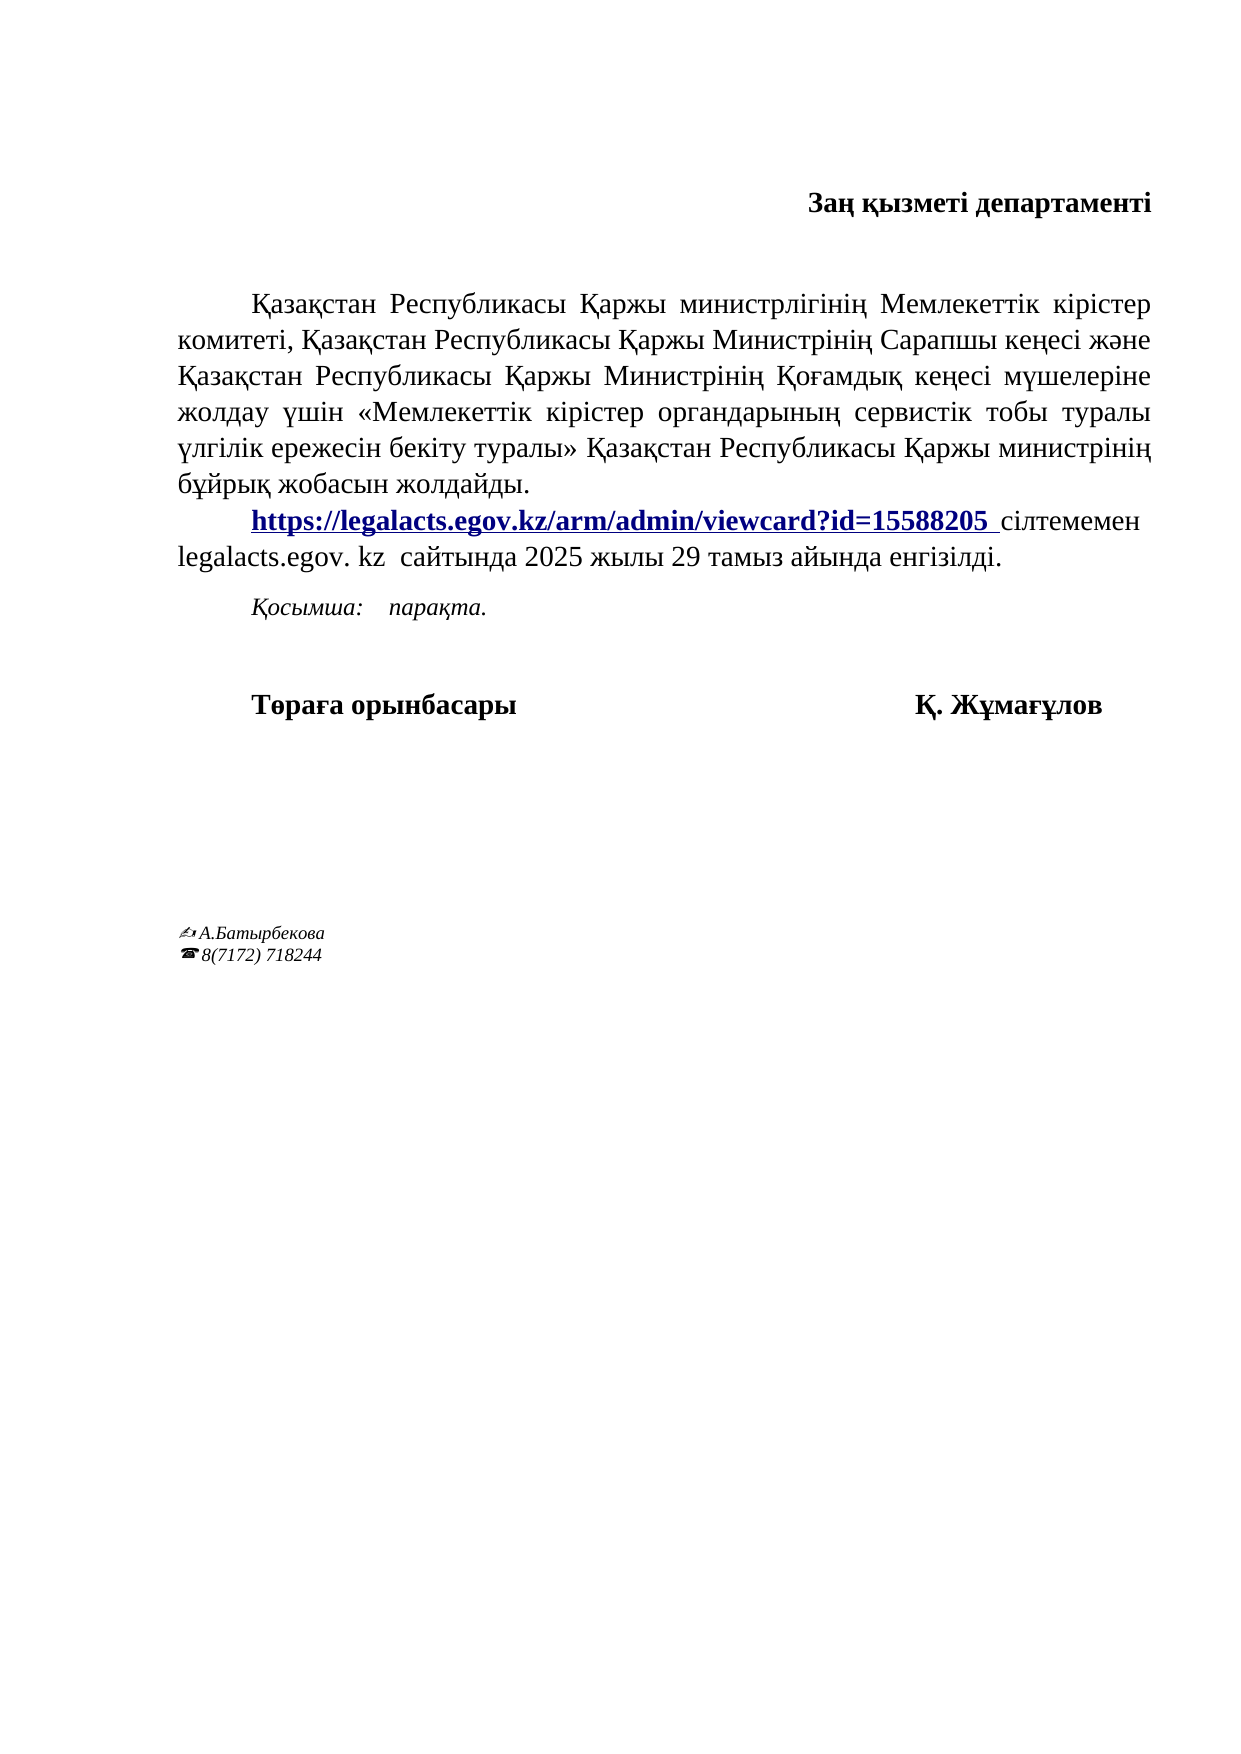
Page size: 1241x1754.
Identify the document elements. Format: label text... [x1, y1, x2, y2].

text Төраға орынбасары Қ. Жұмағұлов [177, 687, 1152, 721]
text Заң қызметі департаменті [177, 185, 1152, 219]
text 8(7172) 718244 [177, 944, 1152, 965]
text https://legalacts.egov.kz/arm/admin/viewcard?id=15588205 cілтемемен legalacts.egov. kz сайтында 2025 жылы 29 тамыз айында енгізілді. [177, 503, 1152, 572]
text А.Батырбекова [177, 922, 1152, 944]
text Қосымша: парақта. [177, 592, 1152, 620]
text Қазақстан Республикасы Қаржы министрлігінің Мемлекеттік кірістер комитеті, Қазақстан Республикасы Қаржы Министрінің Сарапшы кеңесі және Қазақстан Республикасы Қаржы Министрінің Қоғамдық кеңесі мүшелеріне жолдау үшін «Мемлекеттік кірістер органдарының сервистік тобы туралы үлгілік ережесін бекіту туралы» Қазақстан Республикасы Қаржы министрінің бұйрық жобасын жолдайды. [177, 286, 1152, 500]
